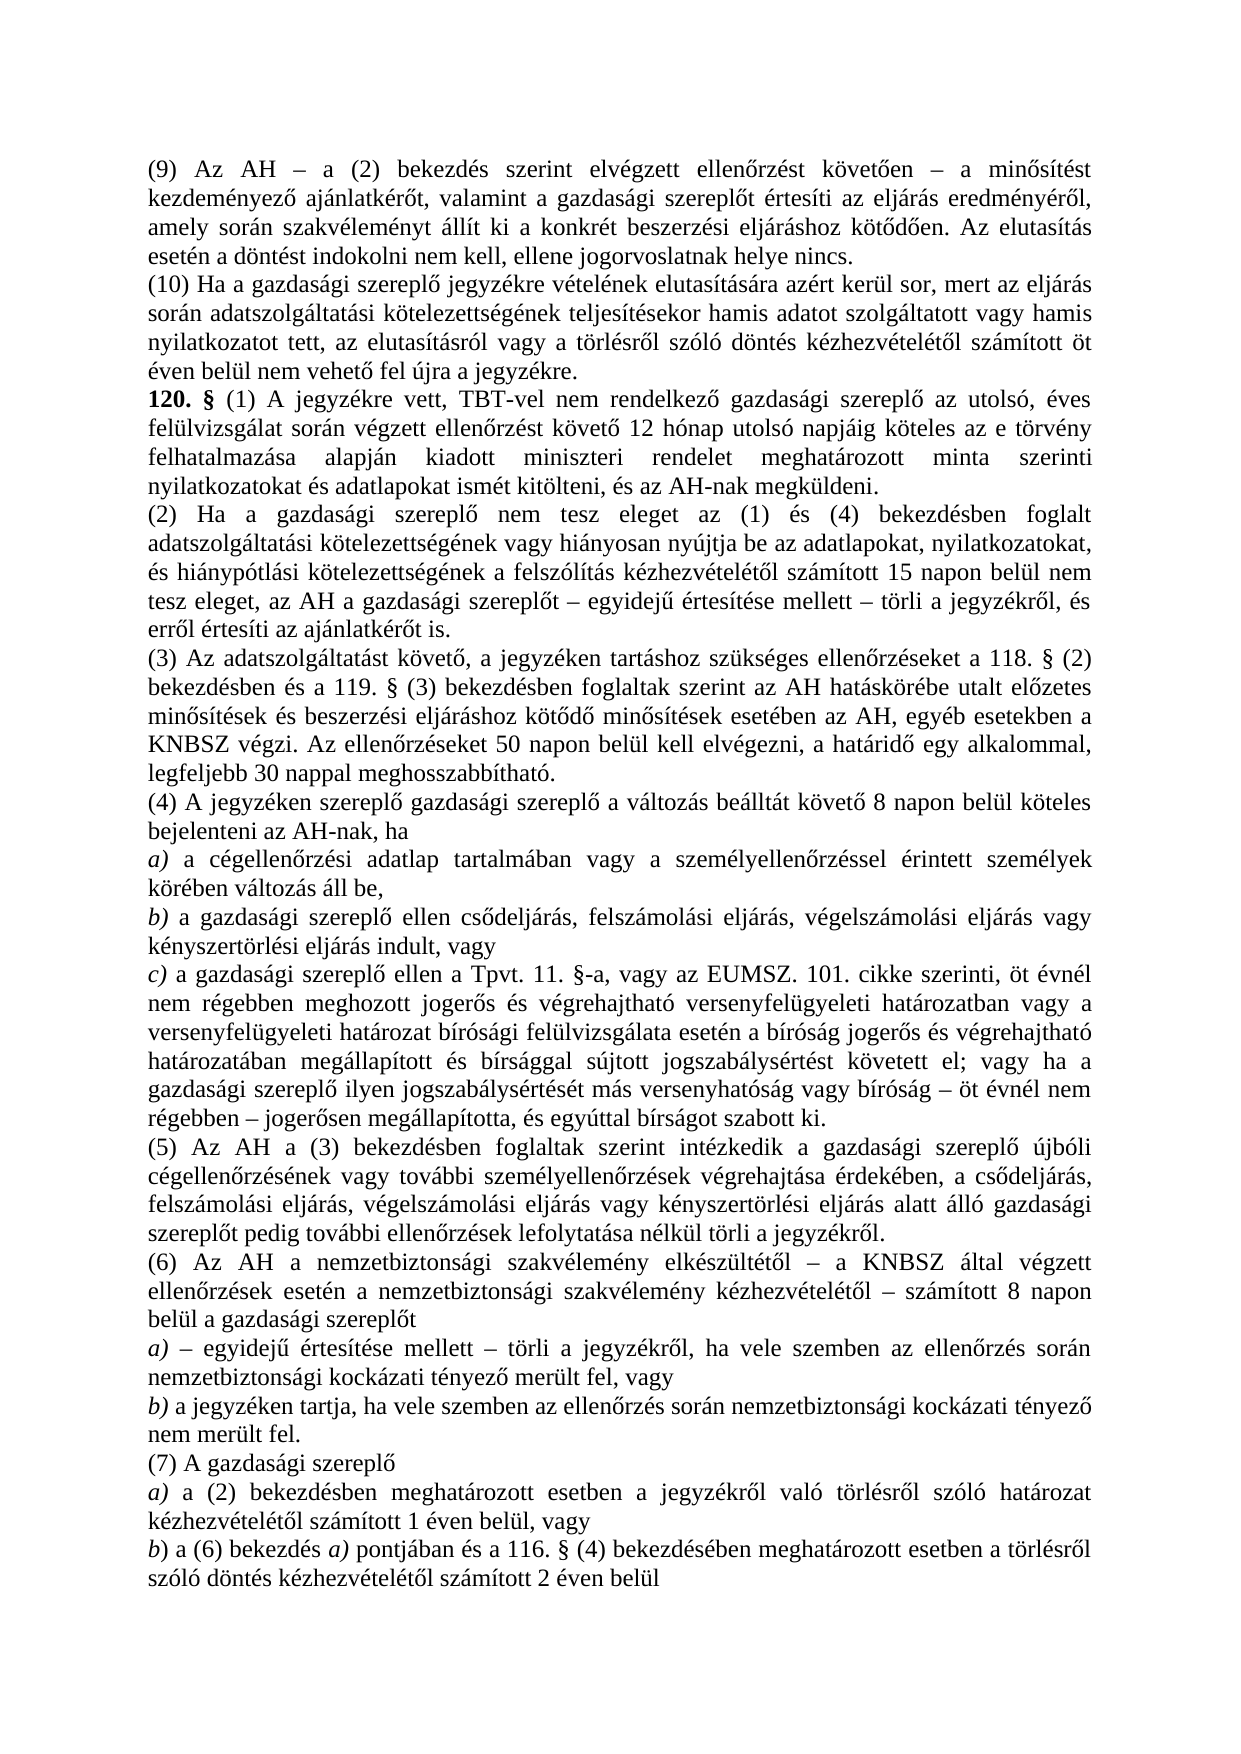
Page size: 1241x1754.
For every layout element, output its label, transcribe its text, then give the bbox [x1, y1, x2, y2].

text c) a gazdasági szereplő ellen a Tpvt. 11. §-a, vagy az EUMSZ. 101. cikke szerinti, öt évnél nem régebben meghozott jogerős és végrehajtható versenyfelügyeleti határozatban vagy a versenyfelügyeleti határozat bírósági felülvizsgálata esetén a bíróság jogerős és végrehajtható határozatában megállapított és bírsággal sújtott jogszabálysértést követett el; vagy ha a gazdasági szereplő ilyen jogszabálysértését más versenyhatóság vagy bíróság – öt évnél nem régebben – jogerősen megállapította, és egyúttal bírságot szabott ki. [148, 959, 1093, 1132]
text a) a cégellenőrzési adatlap tartalmában vagy a személyellenőrzéssel érintett személyek körében változás áll be, [148, 844, 1093, 902]
text b) a (6) bekezdés a) pontjában és a 116. § (4) bekezdésében meghatározott esetben a törlésről szóló döntés kézhezvételétől számított 2 éven belül [148, 1534, 1093, 1592]
text (3) Az adatszolgáltatást követő, a jegyzéken tartáshoz szükséges ellenőrzéseket a 118. § (2) bekezdésben és a 119. § (3) bekezdésben foglaltak szerint az AH hatáskörébe utalt előzetes minősítések és beszerzési eljáráshoz kötődő minősítések esetében az AH, egyéb esetekben a KNBSZ végzi. Az ellenőrzéseket 50 napon belül kell elvégezni, a határidő egy alkalommal, legfeljebb 30 nappal meghosszabbítható. [148, 643, 1093, 787]
text (6) Az AH a nemzetbiztonsági szakvélemény elkészültétől – a KNBSZ által végzett ellenőrzések esetén a nemzetbiztonsági szakvélemény kézhezvételétől – számított 8 napon belül a gazdasági szereplőt [148, 1247, 1093, 1333]
text (2) Ha a gazdasági szereplő nem tesz eleget az (1) és (4) bekezdésben foglalt adatszolgáltatási kötelezettségének vagy hiányosan nyújtja be az adatlapokat, nyilatkozatokat, és hiánypótlási kötelezettségének a felszólítás kézhezvételétől számított 15 napon belül nem tesz eleget, az AH a gazdasági szereplőt – egyidejű értesítése mellett – törli a jegyzékről, és erről értesíti az ajánlatkérőt is. [148, 499, 1093, 643]
text (10) Ha a gazdasági szereplő jegyzékre vételének elutasítására azért kerül sor, mert az eljárás során adatszolgáltatási kötelezettségének teljesítésekor hamis adatot szolgáltatott vagy hamis nyilatkozatot tett, az elutasításról vagy a törlésről szóló döntés kézhezvételétől számított öt éven belül nem vehető fel újra a jegyzékre. [148, 269, 1093, 384]
text a) a (2) bekezdésben meghatározott esetben a jegyzékről való törlésről szóló határozat kézhezvételétől számított 1 éven belül, vagy [148, 1477, 1093, 1534]
text a) – egyidejű értesítése mellett – törli a jegyzékről, ha vele szemben az ellenőrzés során nemzetbiztonsági kockázati tényező merült fel, vagy [148, 1333, 1093, 1391]
text (4) A jegyzéken szereplő gazdasági szereplő a változás beálltát követő 8 napon belül köteles bejelenteni az AH-nak, ha [148, 787, 1093, 844]
text (9) Az AH – a (2) bekezdés szerint elvégzett ellenőrzést követően – a minősítést kezdeményező ajánlatkérőt, valamint a gazdasági szereplőt értesíti az eljárás eredményéről, amely során szakvéleményt állít ki a konkrét beszerzési eljáráshoz kötődően. Az elutasítás esetén a döntést indokolni nem kell, ellene jogorvoslatnak helye nincs. [148, 154, 1093, 269]
text b) a gazdasági szereplő ellen csődeljárás, felszámolási eljárás, végelszámolási eljárás vagy kényszertörlési eljárás indult, vagy [148, 902, 1093, 959]
text b) a jegyzéken tartja, ha vele szemben az ellenőrzés során nemzetbiztonsági kockázati tényező nem merült fel. [148, 1391, 1093, 1448]
text (5) Az AH a (3) bekezdésben foglaltak szerint intézkedik a gazdasági szereplő újbóli cégellenőrzésének vagy további személyellenőrzések végrehajtása érdekében, a csődeljárás, felszámolási eljárás, végelszámolási eljárás vagy kényszertörlési eljárás alatt álló gazdasági szereplőt pedig további ellenőrzések lefolytatása nélkül törli a jegyzékről. [148, 1132, 1093, 1247]
text (7) A gazdasági szereplő [148, 1448, 1093, 1477]
text 120. § (1) A jegyzékre vett, TBT-vel nem rendelkező gazdasági szereplő az utolsó, éves felülvizsgálat során végzett ellenőrzést követő 12 hónap utolsó napjáig köteles az e törvény felhatalmazása alapján kiadott miniszteri rendelet meghatározott minta szerinti nyilatkozatokat és adatlapokat ismét kitölteni, és az AH-nak megküldeni. [148, 384, 1093, 499]
